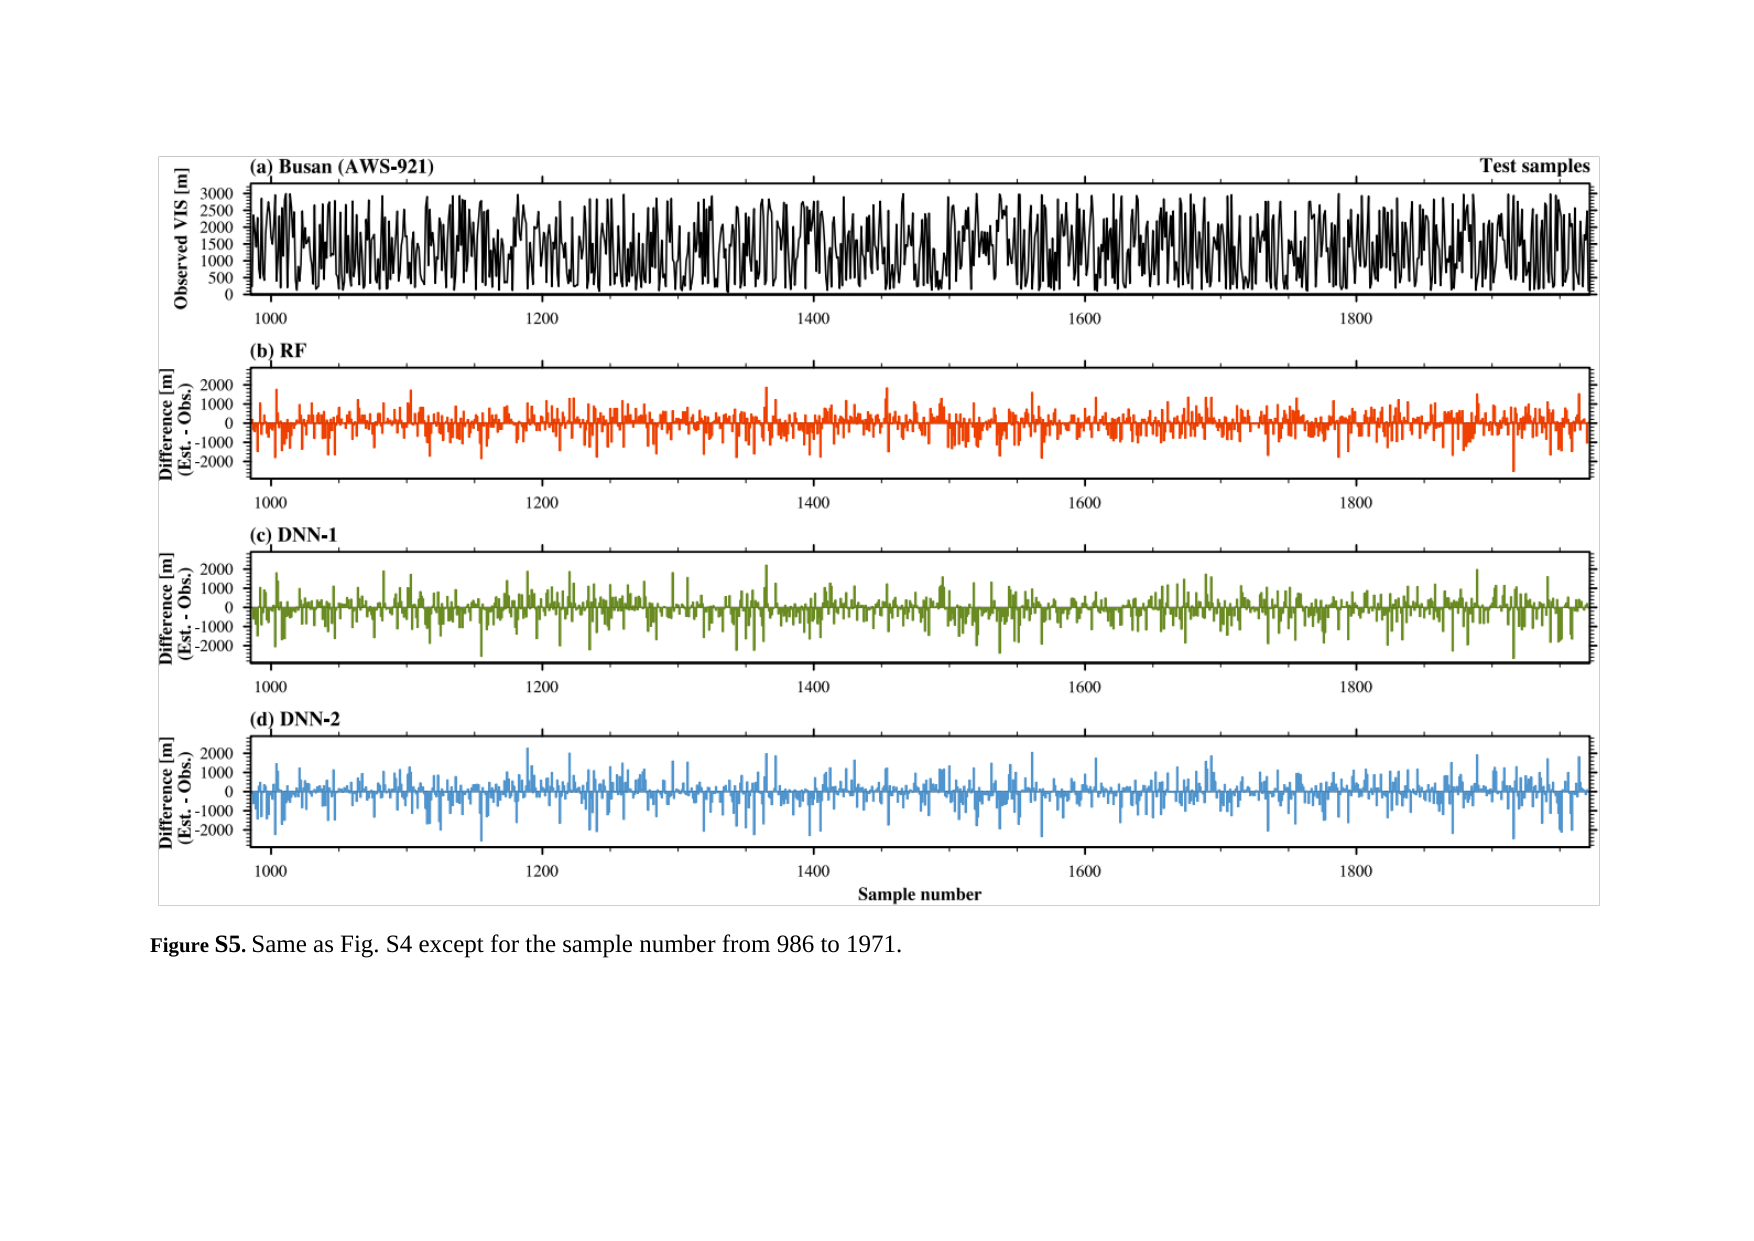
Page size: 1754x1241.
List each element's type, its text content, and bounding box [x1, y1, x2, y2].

text Figure S5. Same as Fig. S4 except for the sample number from 986 to 1971. [150, 929, 1604, 958]
